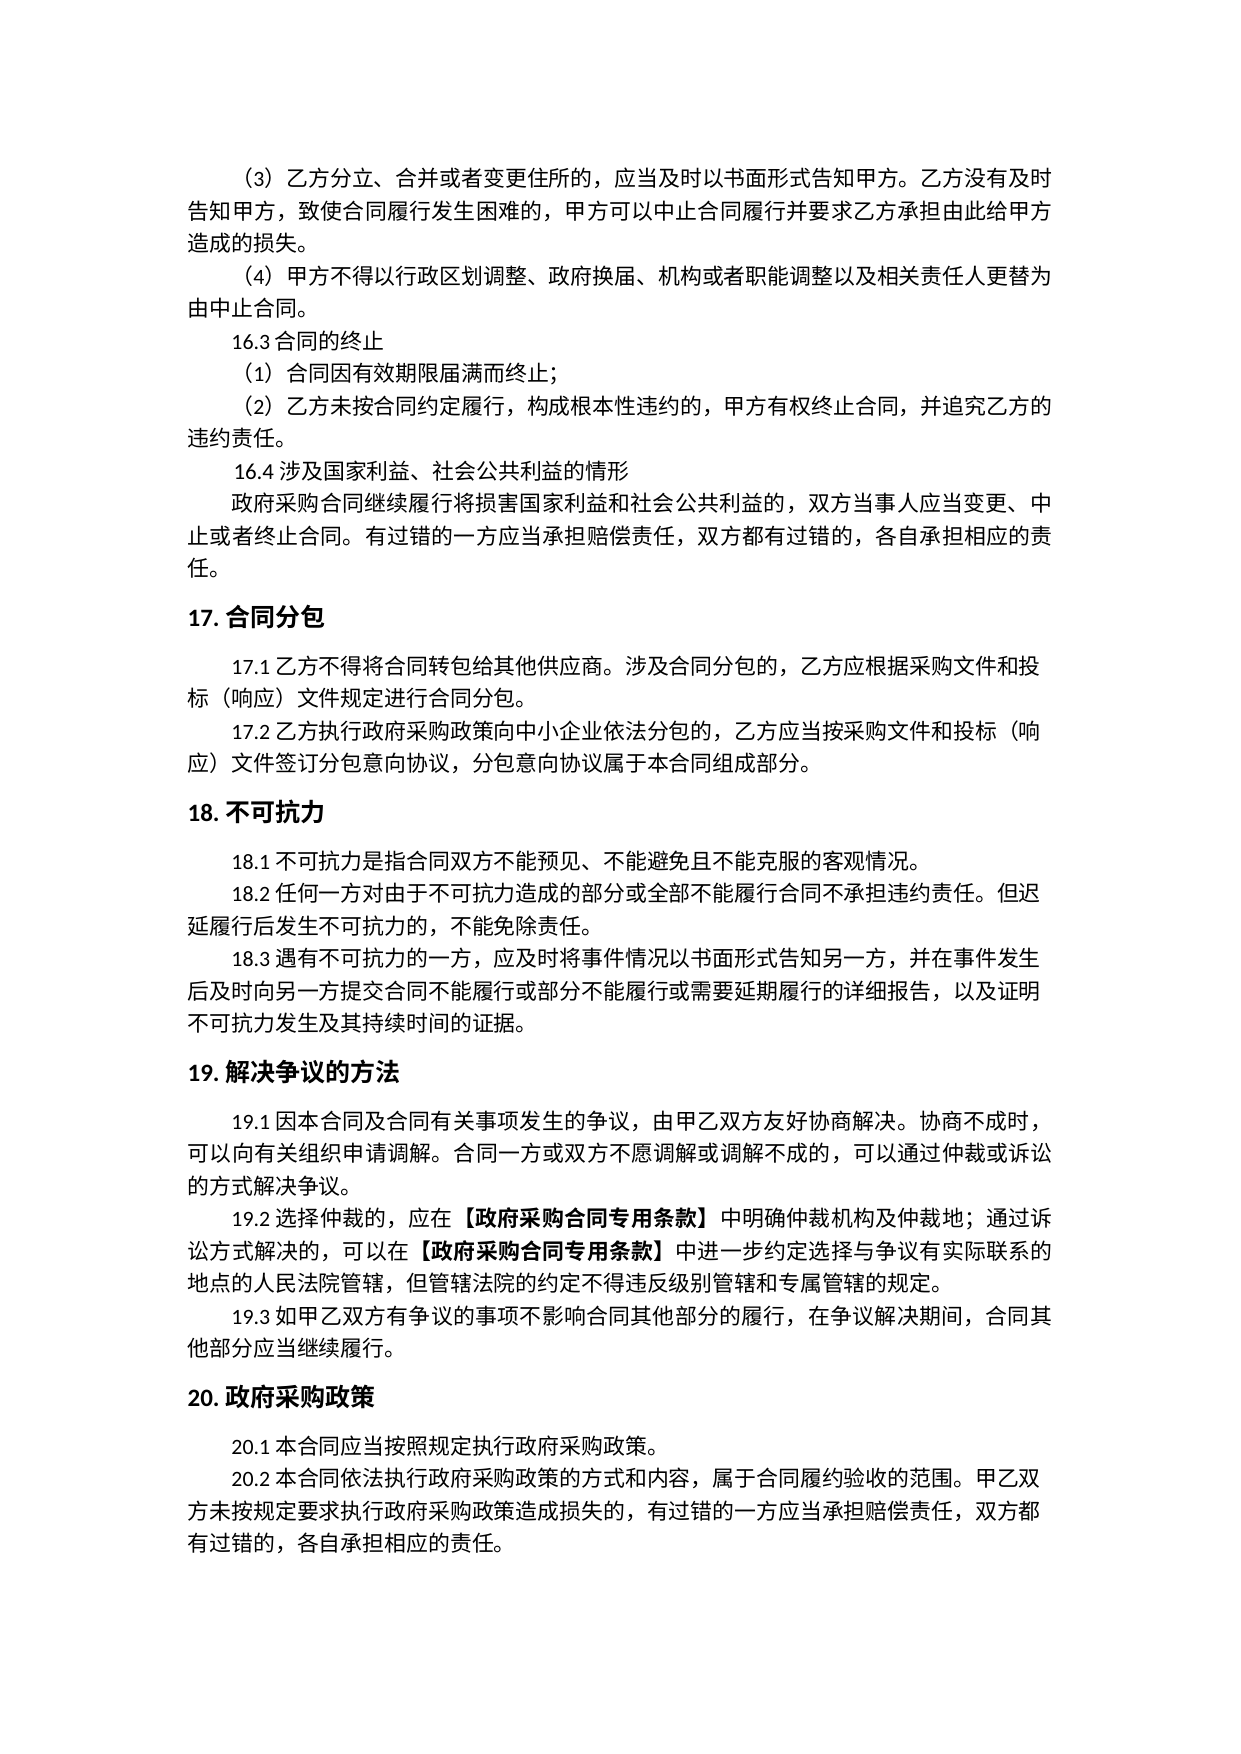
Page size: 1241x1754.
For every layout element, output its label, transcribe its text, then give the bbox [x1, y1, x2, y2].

text 16.4 涉及国家利益、社会公共利益的情形 [187, 454, 1053, 487]
text 17.1 乙方不得将合同转包给其他供应商。涉及合同分包的，乙方应根据采购文件和投标（响应）文件规定进行合同分包。 [187, 649, 1053, 714]
text 18.2 任何一方对由于不可抗力造成的部分或全部不能履行合同不承担违约责任。但迟延履行后发生不可抗力的，不能免除责任。 [187, 877, 1053, 942]
text 20. 政府采购政策 [187, 1364, 1053, 1429]
text 19.1 因本合同及合同有关事项发生的争议，由甲乙双方友好协商解决。协商不成时，可以向有关组织申请调解。合同一方或双方不愿调解或调解不成的，可以通过仲裁或诉讼的方式解决争议。 [187, 1104, 1053, 1202]
text 17.2 乙方执行政府采购政策向中小企业依法分包的，乙方应当按采购文件和投标（响应）文件签订分包意向协议，分包意向协议属于本合同组成部分。 [187, 714, 1053, 779]
text 18. 不可抗力 [187, 779, 1053, 844]
text 17. 合同分包 [187, 584, 1053, 649]
text （4）甲方不得以行政区划调整、政府换届、机构或者职能调整以及相关责任人更替为由中止合同。 [187, 259, 1053, 324]
text 19.2 选择仲裁的，应在【政府采购合同专用条款】中明确仲裁机构及仲裁地；通过诉讼方式解决的，可以在【政府采购合同专用条款】中进一步约定选择与争议有实际联系的地点的人民法院管辖，但管辖法院的约定不得违反级别管辖和专属管辖的规定。 [187, 1202, 1053, 1299]
text （2）乙方未按合同约定履行，构成根本性违约的，甲方有权终止合同，并追究乙方的违约责任。 [187, 389, 1053, 454]
text 18.3 遇有不可抗力的一方，应及时将事件情况以书面形式告知另一方，并在事件发生后及时向另一方提交合同不能履行或部分不能履行或需要延期履行的详细报告，以及证明不可抗力发生及其持续时间的证据。 [187, 942, 1053, 1039]
text 政府采购合同继续履行将损害国家利益和社会公共利益的，双方当事人应当变更、中止或者终止合同。有过错的一方应当承担赔偿责任，双方都有过错的，各自承担相应的责任。 [187, 487, 1053, 584]
text （3）乙方分立、合并或者变更住所的，应当及时以书面形式告知甲方。乙方没有及时告知甲方，致使合同履行发生困难的，甲方可以中止合同履行并要求乙方承担由此给甲方造成的损失。 [187, 162, 1053, 259]
text 20.1 本合同应当按照规定执行政府采购政策。 [187, 1429, 1053, 1462]
text 19. 解决争议的方法 [187, 1039, 1053, 1104]
text 19.3 如甲乙双方有争议的事项不影响合同其他部分的履行，在争议解决期间，合同其他部分应当继续履行。 [187, 1299, 1053, 1364]
text 18.1 不可抗力是指合同双方不能预见、不能避免且不能克服的客观情况。 [187, 844, 1053, 877]
text （1）合同因有效期限届满而终止； [187, 357, 1053, 389]
text 20.2 本合同依法执行政府采购政策的方式和内容，属于合同履约验收的范围。甲乙双方未按规定要求执行政府采购政策造成损失的，有过错的一方应当承担赔偿责任，双方都有过错的，各自承担相应的责任。 [187, 1462, 1053, 1559]
text 16.3合同的终止 [187, 324, 1053, 357]
